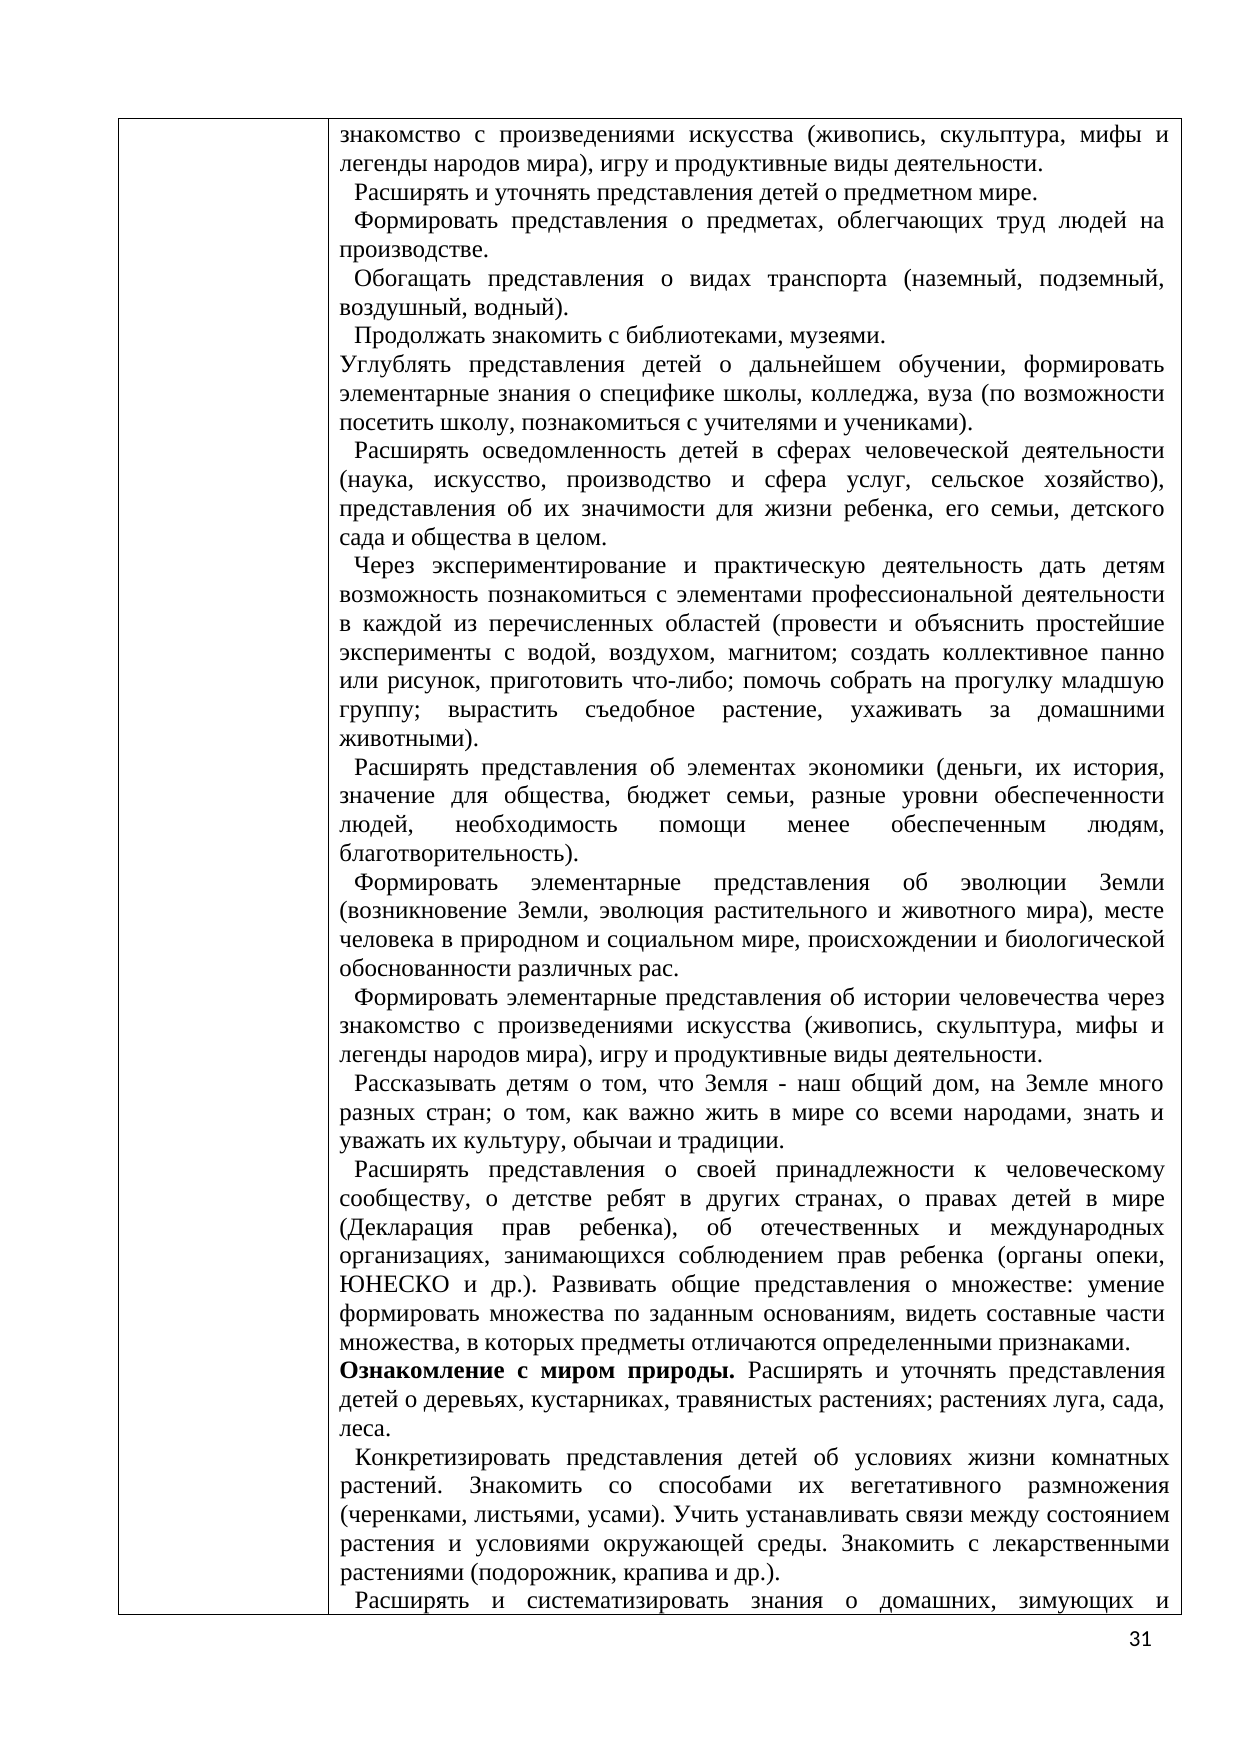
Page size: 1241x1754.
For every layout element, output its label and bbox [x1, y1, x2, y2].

table_cell [329, 119, 1181, 1614]
table_cell [119, 119, 328, 1614]
